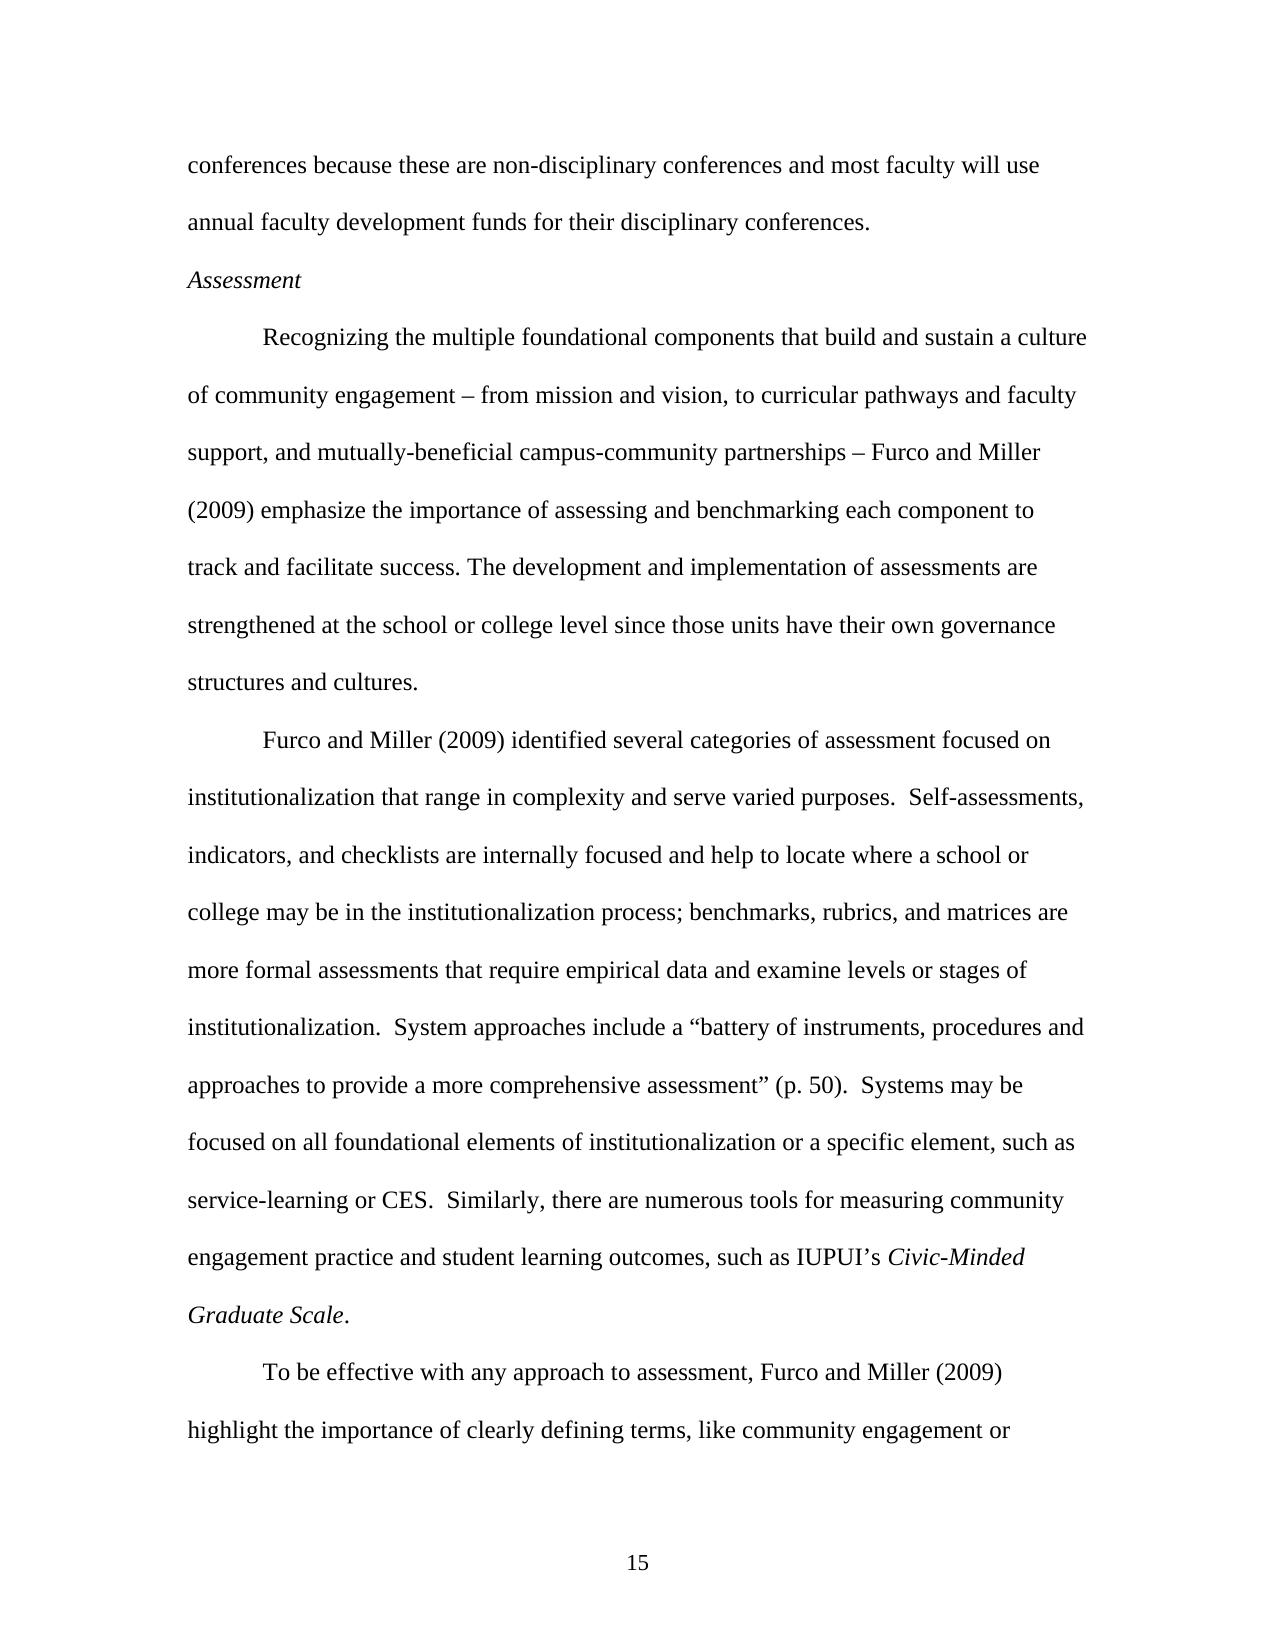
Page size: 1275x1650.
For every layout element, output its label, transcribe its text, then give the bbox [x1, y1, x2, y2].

text Recognizing the multiple foundational components that build and sustain a culture of community engagement – from mission and vision, to curricular pathways and faculty support, and mutually-beneficial campus-community partnerships – Furco and Miller (2009) emphasize the importance of assessing and benchmarking each component to track and facilitate success. The development and implementation of assessments are strengthened at the school or college level since those units have their own governance structures and cultures. [187, 322, 1087, 696]
text Furco and Miller (2009) identified several categories of assessment focused on institutionalization that range in complexity and serve varied purposes. Self-assessments, indicators, and checklists are internally focused and help to locate where a school or college may be in the institutionalization process; benchmarks, rubrics, and matrices are more formal assessments that require empirical data and examine levels or stages of institutionalization. System approaches include a “battery of instruments, procedures and approaches to provide a more comprehensive assessment” (p. 50). Systems may be focused on all foundational elements of institutionalization or a specific element, such as service-learning or CES. Similarly, there are numerous tools for measuring community engagement practice and student learning outcomes, such as IUPUI’s Civic-Minded Graduate Scale. [187, 725, 1087, 1329]
text Assessment [187, 265, 1087, 294]
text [187, 1357, 1087, 1444]
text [187, 150, 1087, 236]
